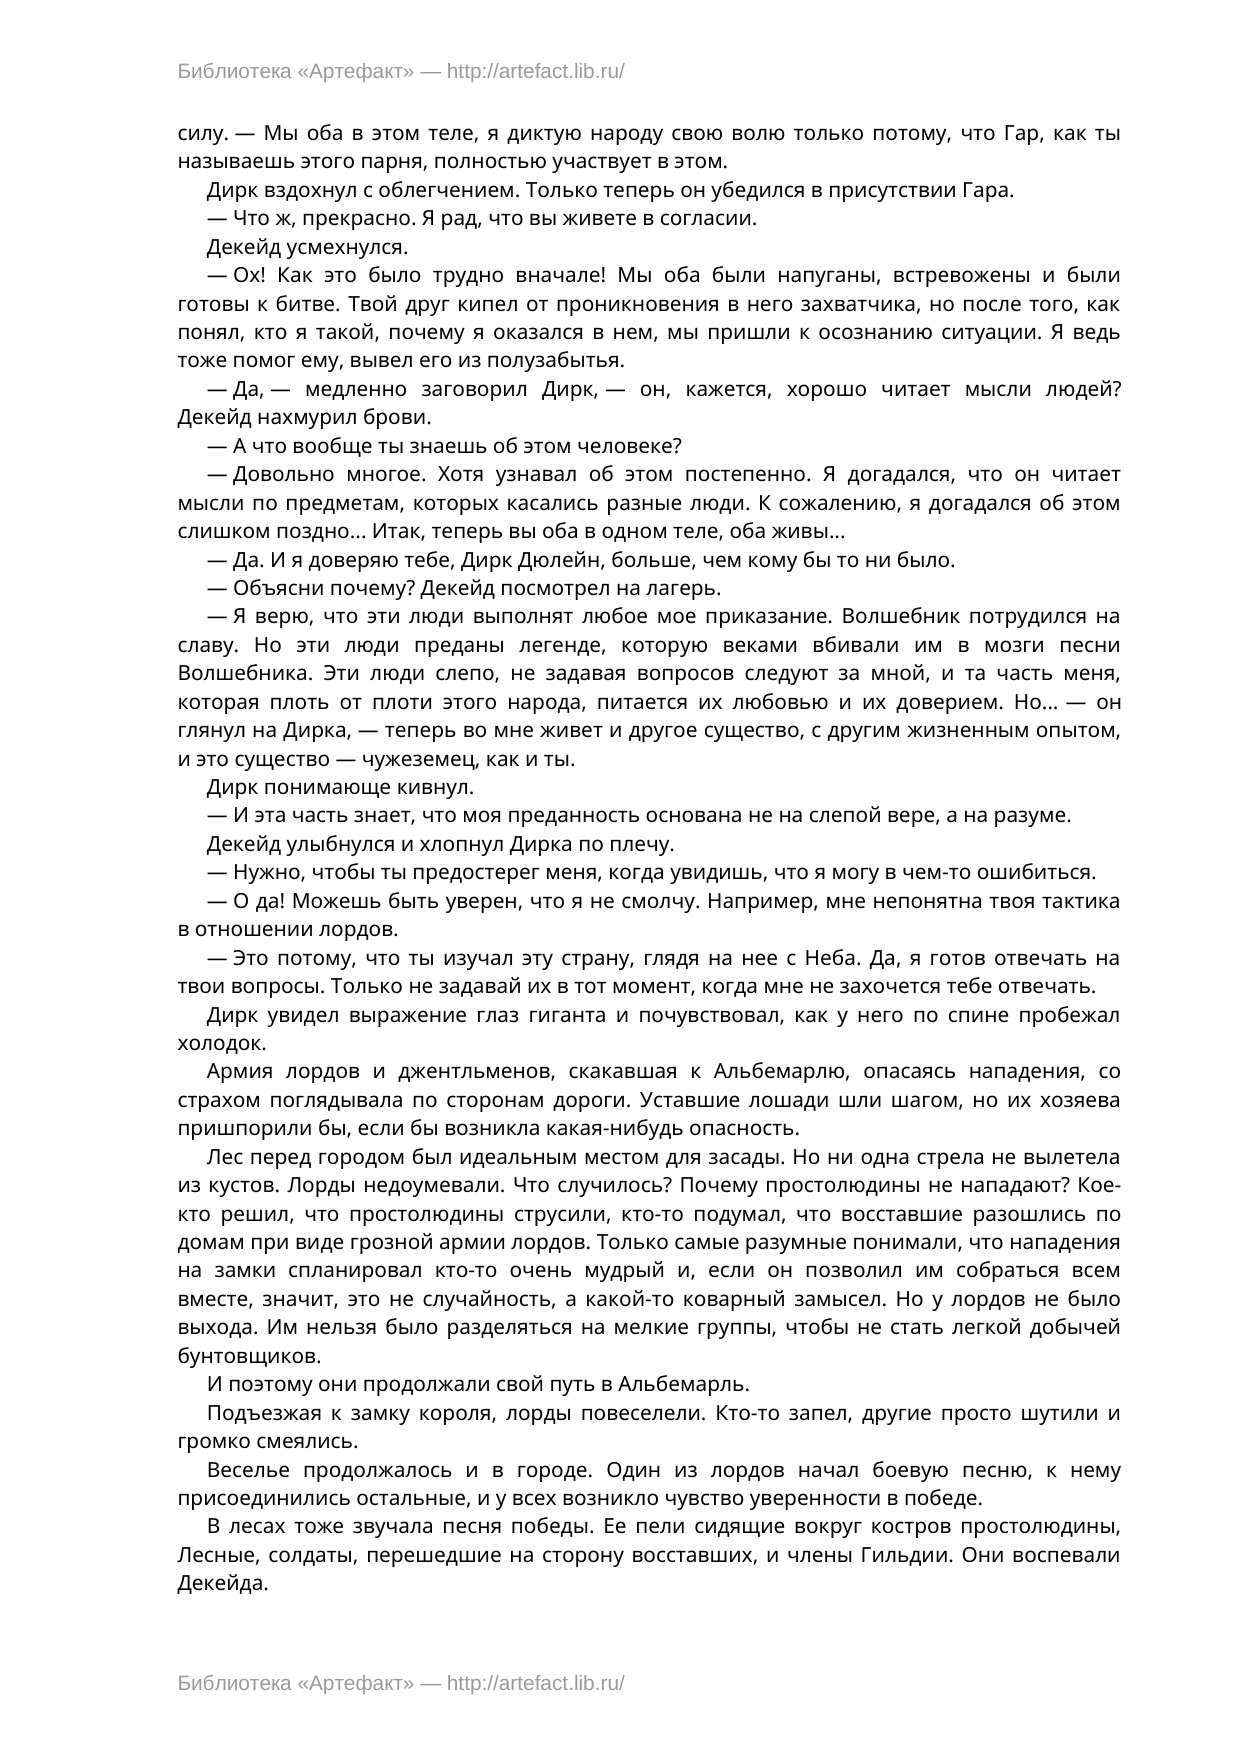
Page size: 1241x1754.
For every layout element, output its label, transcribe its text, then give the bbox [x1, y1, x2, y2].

text — И эта часть знает, что моя преданность основана не на слепой вере, а на разуме. [177, 801, 1122, 829]
text Веселье продолжалось и в городе. Один из лордов начал боевую песню, к нему присоединились остальные, и у всех возникло чувство уверенности в победе. [177, 1455, 1122, 1512]
text Декейд улыбнулся и хлопнул Дирка по плечу. [177, 829, 1122, 857]
text Дирк увидел выражение глаз гиганта и почувствовал, как у него по спине пробежал холодок. [177, 1000, 1122, 1057]
text Подъезжая к замку короля, лорды повеселели. Кто-то запел, другие просто шутили и громко смеялись. [177, 1398, 1122, 1455]
text Лес перед городом был идеальным местом для засады. Но ни одна стрела не вылетела из кустов. Лорды недоумевали. Что случилось? Почему простолюдины не нападают? Кое-кто решил, что простолюдины струсили, кто-то подумал, что восставшие разошлись по домам при виде грозной армии лордов. Только самые разумные понимали, что нападения на замки спланировал кто-то очень мудрый и, если он позволил им собраться всем вместе, значит, это не случайность, а какой-то коварный замысел. Но у лордов не было выхода. Им нельзя было разделяться на мелкие группы, чтобы не стать легкой добычей бунтовщиков. [177, 1142, 1122, 1369]
text — Нужно, чтобы ты предостерег меня, когда увидишь, что я могу в чем-то ошибиться. [177, 857, 1122, 886]
text — Да. И я доверяю тебе, Дирк Дюлейн, больше, чем кому бы то ни было. [177, 545, 1122, 573]
text — Я верю, что эти люди выполнят любое мое приказание. Волшебник потрудился на славу. Но эти люди преданы легенде, которую веками вбивали им в мозги песни Волшебника. Эти люди слепо, не задавая вопросов следуют за мной, и та часть меня, которая плоть от плоти этого народа, питается их любовью и их доверием. Но... — он глянул на Дирка, — теперь во мне живет и другое существо, с другим жизненным опытом, и это существо — чужеземец, как и ты. [177, 602, 1122, 772]
text — Это потому, что ты изучал эту страну, глядя на нее с Неба. Да, я готов отвечать на твои вопросы. Только не задавай их в тот момент, когда мне не захочется тебе отвечать. [177, 943, 1122, 1000]
text — Да, — медленно заговорил Дирк, — он, кажется, хорошо читает мысли людей? Декейд нахмурил брови. [177, 374, 1122, 431]
text Дирк понимающе кивнул. [177, 772, 1122, 801]
text — О да! Можешь быть уверен, что я не смолчу. Например, мне непонятна твоя тактика в отношении лордов. [177, 886, 1122, 943]
text — Довольно многое. Хотя узнавал об этом постепенно. Я догадался, что он читает мысли по предметам, которых касались разные люди. К сожалению, я догадался об этом слишком поздно... Итак, теперь вы оба в одном теле, оба живы... [177, 459, 1122, 545]
text Декейд усмехнулся. [177, 232, 1122, 260]
text Армия лордов и джентльменов, скакавшая к Альбемарлю, опасаясь нападения, со страхом поглядывала по сторонам дороги. Уставшие лошади шли шагом, но их хозяева пришпорили бы, если бы возникла какая-нибудь опасность. [177, 1057, 1122, 1142]
text — Что ж, прекрасно. Я рад, что вы живете в согласии. [177, 203, 1122, 232]
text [177, 118, 1122, 175]
text В лесах тоже звучала песня победы. Ее пели сидящие вокруг костров простолюдины, Лесные, солдаты, перешедшие на сторону восставших, и члены Гильдии. Они воспевали Декейда. [177, 1512, 1122, 1597]
text — Объясни почему? Декейд посмотрел на лагерь. [177, 573, 1122, 602]
text Дирк вздохнул с облегчением. Только теперь он убедился в присутствии Гара. [177, 175, 1122, 203]
text — А что вообще ты знаешь об этом человеке? [177, 431, 1122, 459]
text — Ох! Как это было трудно вначале! Мы оба были напуганы, встревожены и были готовы к битве. Твой друг кипел от проникновения в него захватчика, но после того, как понял, кто я такой, почему я оказался в нем, мы пришли к осознанию ситуации. Я ведь тоже помог ему, вывел его из полузабытья. [177, 260, 1122, 374]
text И поэтому они продолжали свой путь в Альбемарль. [177, 1369, 1122, 1398]
